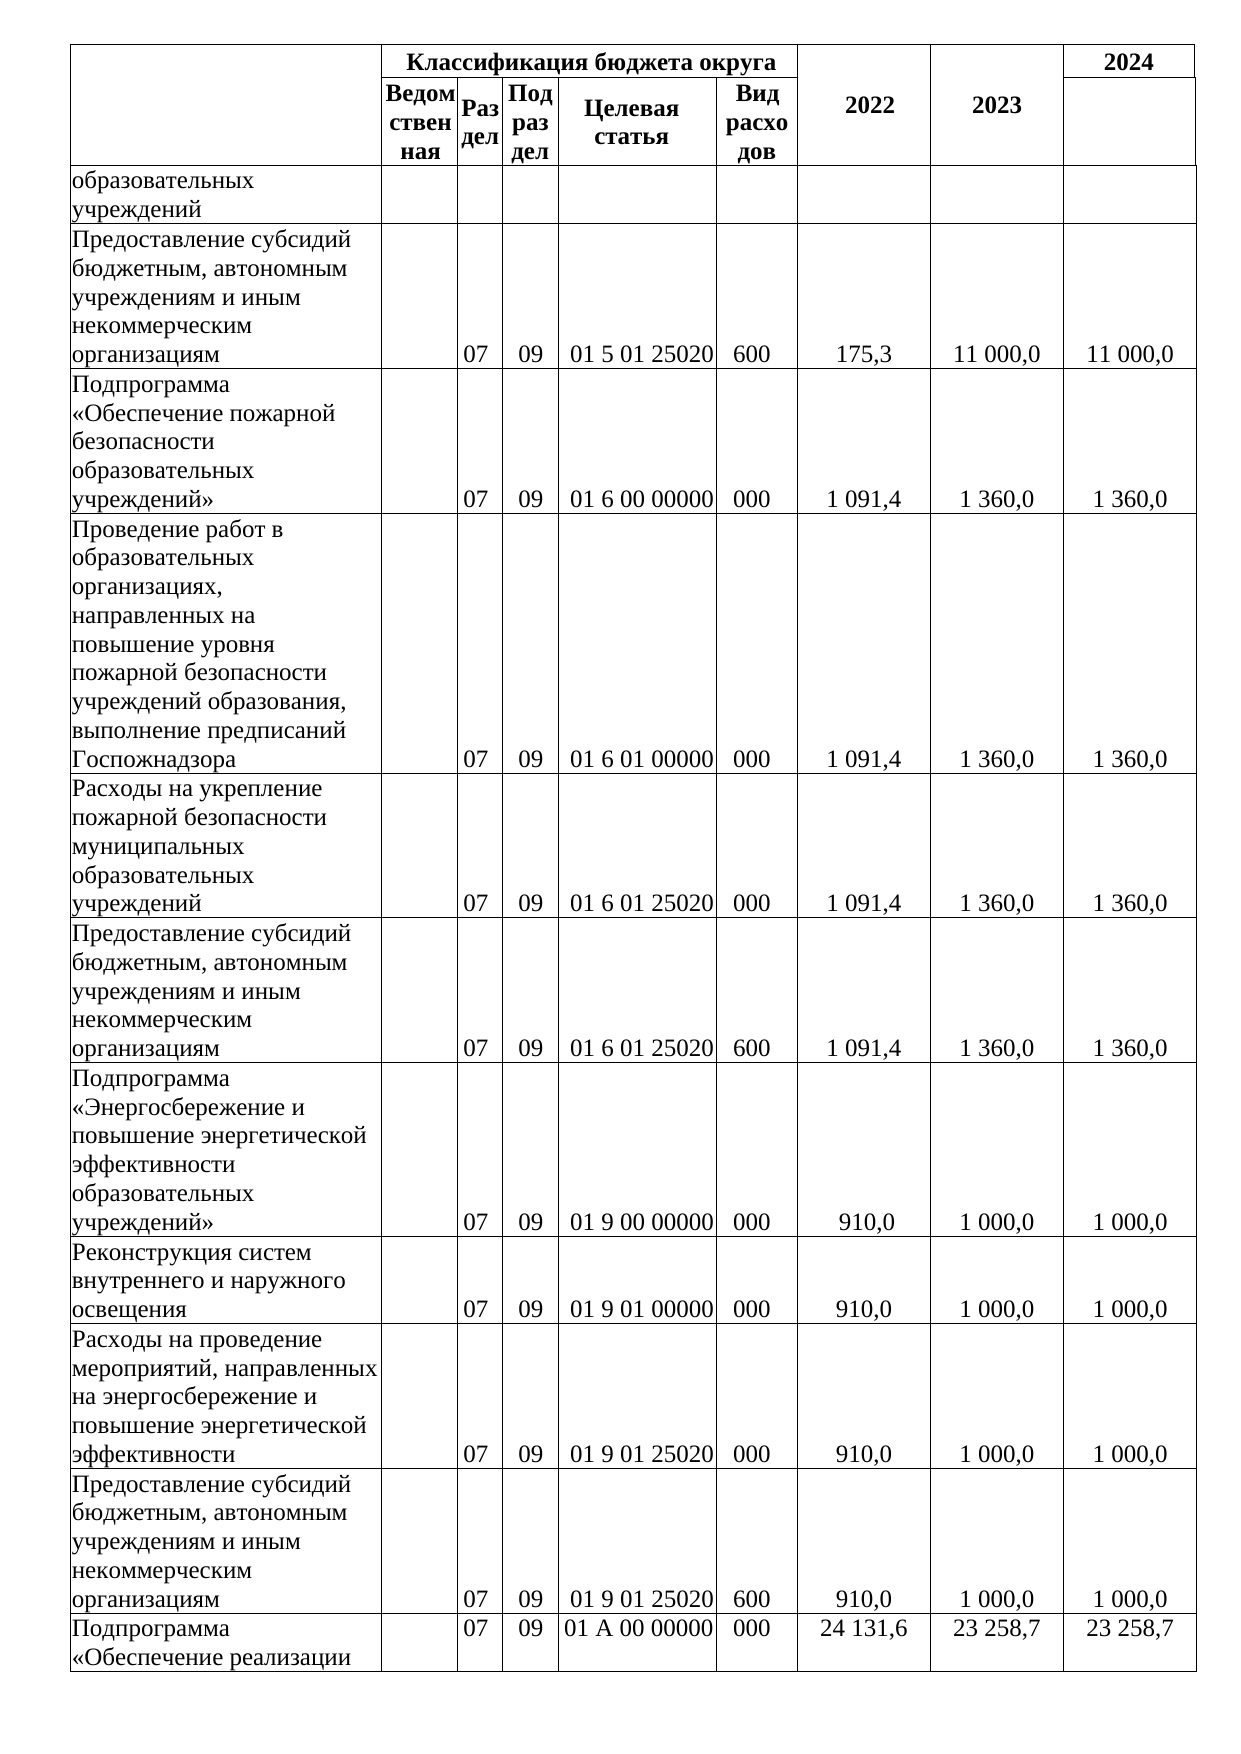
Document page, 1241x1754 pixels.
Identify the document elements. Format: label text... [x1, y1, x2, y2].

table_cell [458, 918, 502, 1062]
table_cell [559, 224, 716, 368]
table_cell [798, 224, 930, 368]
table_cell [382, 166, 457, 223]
table_header 2022 [798, 45, 930, 164]
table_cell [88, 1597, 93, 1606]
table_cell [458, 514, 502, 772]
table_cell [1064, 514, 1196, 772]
table_header 2024 [1064, 45, 1194, 77]
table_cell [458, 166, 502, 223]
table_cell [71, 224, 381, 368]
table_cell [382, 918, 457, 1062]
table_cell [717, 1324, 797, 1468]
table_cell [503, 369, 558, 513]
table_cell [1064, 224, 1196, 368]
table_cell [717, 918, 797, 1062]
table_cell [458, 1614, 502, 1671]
table_cell Раз дел [458, 78, 502, 164]
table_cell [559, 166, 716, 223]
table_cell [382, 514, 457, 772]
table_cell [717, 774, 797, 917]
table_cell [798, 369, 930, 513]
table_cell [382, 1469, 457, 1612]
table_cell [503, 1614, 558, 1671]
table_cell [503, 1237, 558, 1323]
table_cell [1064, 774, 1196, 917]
table_cell [1064, 78, 1195, 164]
table_header Классификация бюджета округа [382, 45, 797, 77]
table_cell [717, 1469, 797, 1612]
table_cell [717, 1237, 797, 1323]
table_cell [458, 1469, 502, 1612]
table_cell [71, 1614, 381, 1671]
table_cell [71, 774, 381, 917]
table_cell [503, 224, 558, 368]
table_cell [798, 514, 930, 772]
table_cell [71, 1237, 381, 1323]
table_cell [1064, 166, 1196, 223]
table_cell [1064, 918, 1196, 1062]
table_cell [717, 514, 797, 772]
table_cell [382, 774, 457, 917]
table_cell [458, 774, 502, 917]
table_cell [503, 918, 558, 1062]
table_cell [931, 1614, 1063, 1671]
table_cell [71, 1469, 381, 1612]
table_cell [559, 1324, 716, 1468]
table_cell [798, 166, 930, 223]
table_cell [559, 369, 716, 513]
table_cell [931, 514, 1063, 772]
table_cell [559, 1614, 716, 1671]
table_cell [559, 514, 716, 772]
table_cell Под раз дел [503, 78, 558, 164]
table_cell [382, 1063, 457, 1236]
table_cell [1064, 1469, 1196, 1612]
table_cell Целевая статья [559, 78, 716, 164]
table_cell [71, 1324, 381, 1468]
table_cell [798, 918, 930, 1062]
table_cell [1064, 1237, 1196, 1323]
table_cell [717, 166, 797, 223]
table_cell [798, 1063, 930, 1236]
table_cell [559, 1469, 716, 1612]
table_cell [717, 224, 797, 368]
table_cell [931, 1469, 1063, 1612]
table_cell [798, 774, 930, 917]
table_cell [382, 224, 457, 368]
table_cell Ведом ствен ная [382, 78, 457, 164]
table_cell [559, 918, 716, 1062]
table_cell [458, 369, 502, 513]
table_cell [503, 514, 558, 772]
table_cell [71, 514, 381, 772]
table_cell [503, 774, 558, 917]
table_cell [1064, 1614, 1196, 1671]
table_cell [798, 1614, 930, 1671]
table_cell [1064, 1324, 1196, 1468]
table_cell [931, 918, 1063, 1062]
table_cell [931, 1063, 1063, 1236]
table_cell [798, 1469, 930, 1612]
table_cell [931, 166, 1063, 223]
table_cell Вид расхо дов [717, 78, 797, 164]
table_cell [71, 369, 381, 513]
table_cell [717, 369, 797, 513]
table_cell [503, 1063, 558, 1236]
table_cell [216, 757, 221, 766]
table_header 2023 [931, 45, 1063, 164]
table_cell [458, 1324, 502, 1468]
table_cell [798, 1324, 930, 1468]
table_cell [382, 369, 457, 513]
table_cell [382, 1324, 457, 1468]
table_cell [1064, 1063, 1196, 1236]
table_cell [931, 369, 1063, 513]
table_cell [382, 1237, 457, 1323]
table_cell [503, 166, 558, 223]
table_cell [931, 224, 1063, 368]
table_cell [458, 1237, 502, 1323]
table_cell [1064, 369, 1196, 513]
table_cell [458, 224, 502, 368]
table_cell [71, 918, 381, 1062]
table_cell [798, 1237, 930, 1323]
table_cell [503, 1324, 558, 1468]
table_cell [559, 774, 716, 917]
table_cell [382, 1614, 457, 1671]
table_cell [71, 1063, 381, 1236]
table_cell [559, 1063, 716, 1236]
table_header [71, 45, 381, 164]
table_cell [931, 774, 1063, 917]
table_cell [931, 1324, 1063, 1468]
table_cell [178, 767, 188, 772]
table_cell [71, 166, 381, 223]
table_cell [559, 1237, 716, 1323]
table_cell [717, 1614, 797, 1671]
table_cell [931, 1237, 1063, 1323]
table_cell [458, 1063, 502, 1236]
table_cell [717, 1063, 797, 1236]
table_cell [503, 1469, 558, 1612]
